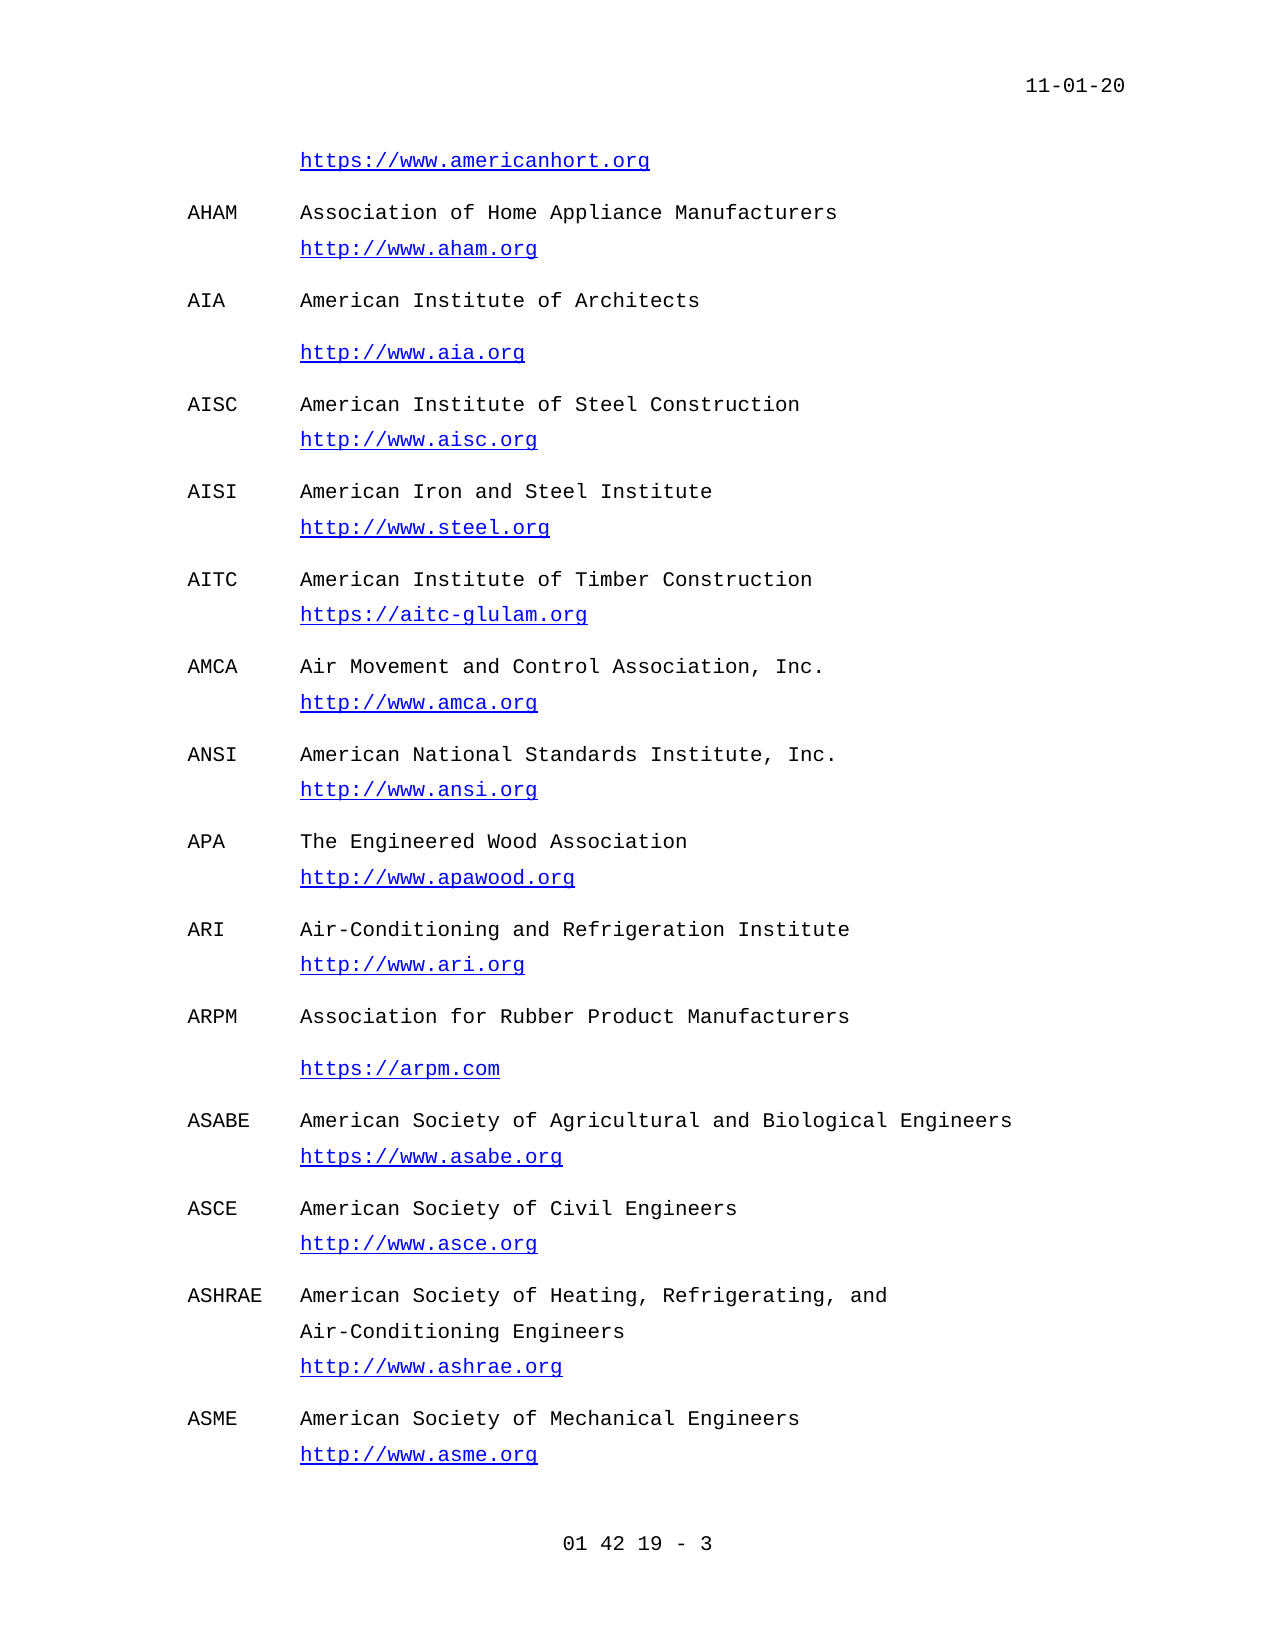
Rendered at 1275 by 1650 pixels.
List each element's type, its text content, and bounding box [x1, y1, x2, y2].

text https://arpm.com [187, 1058, 1125, 1082]
text ASME American Society of Mechanical Engineers http://www.asme.org [187, 1408, 1125, 1467]
text ARPM Association for Rubber Product Manufacturers [187, 1006, 1125, 1030]
text AITC American Institute of Timber Construction https://aitc-glulam.org [187, 569, 1125, 628]
text AIA American Institute of Architects [187, 289, 1125, 313]
text AISI American Iron and Steel Institute http://www.steel.org [187, 481, 1125, 540]
text http://www.aia.org [187, 342, 1125, 365]
text AHAM Association of Home Appliance Manufacturers http://www.aham.org [187, 202, 1125, 261]
text ARI Air-Conditioning and Refrigeration Institute http://www.ari.org [187, 919, 1125, 978]
text ASABE American Society of Agricultural and Biological Engineers https://www.asabe.org [187, 1110, 1125, 1169]
text ASCE American Society of Civil Engineers http://www.asce.org [187, 1198, 1125, 1257]
text ANSI American National Standards Institute, Inc. http://www.ansi.org [187, 744, 1125, 803]
text AMCA Air Movement and Control Association, Inc. http://www.amca.org [187, 656, 1125, 715]
text https://www.americanhort.org [187, 150, 1125, 174]
text APA The Engineered Wood Association http://www.apawood.org [187, 831, 1125, 890]
text ASHRAE American Society of Heating, Refrigerating, and Air-Conditioning Engineers http://www.ashrae.org [187, 1285, 1125, 1380]
text AISC American Institute of Steel Construction http://www.aisc.org [187, 394, 1125, 453]
